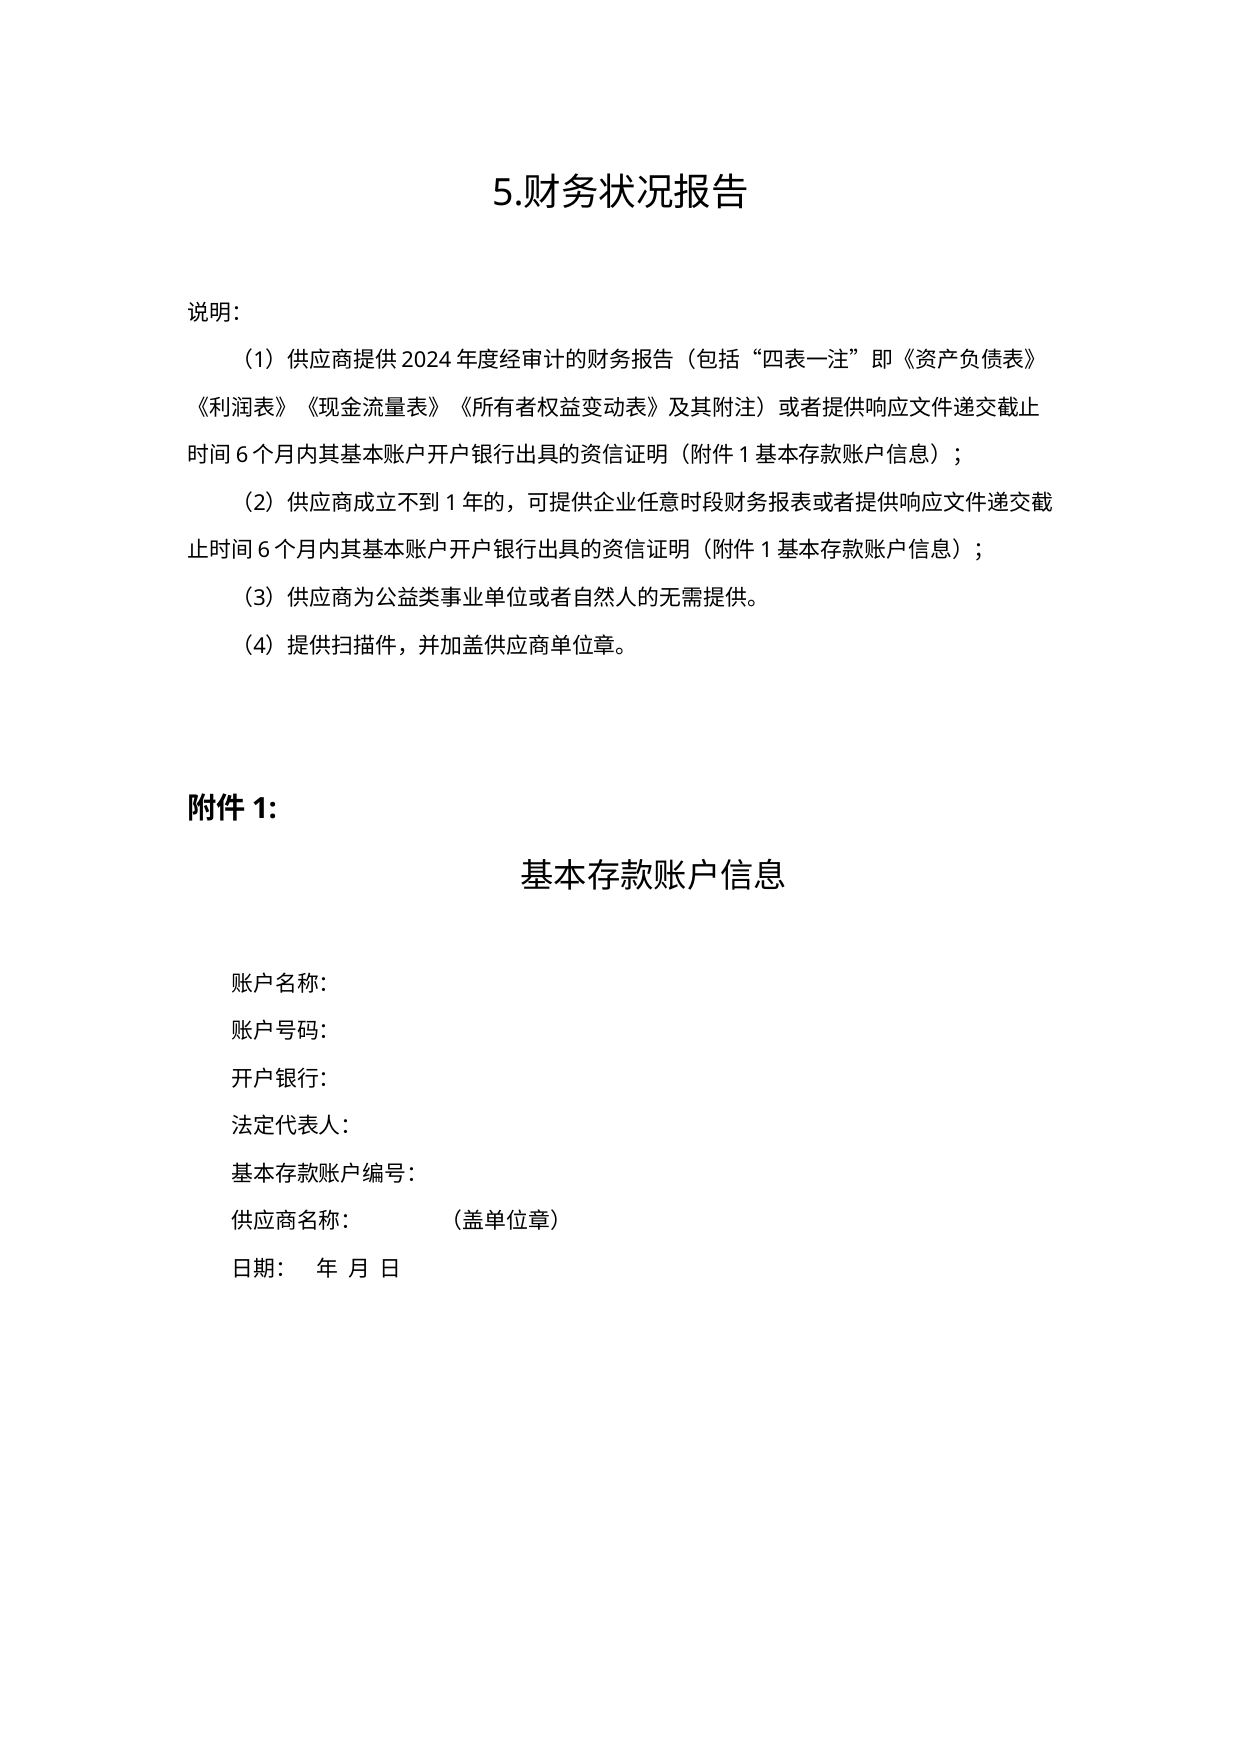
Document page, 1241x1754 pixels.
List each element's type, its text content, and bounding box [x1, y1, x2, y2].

text 账户名称： [187, 966, 1053, 997]
text 附件1: [187, 785, 1053, 827]
text （2）供应商成立不到1年的，可提供企业任意时段财务报表或者提供响应文件递交截止时间6个月内其基本账户开户银行出具的资信证明（附件1基本存款账户信息）； [187, 485, 1053, 564]
text 账户号码： [187, 1013, 1053, 1045]
text 5.财务状况报告 [187, 162, 1053, 216]
text 开户银行： [187, 1061, 1053, 1092]
text 说明： [187, 295, 1053, 326]
text （3）供应商为公益类事业单位或者自然人的无需提供。 [187, 580, 1053, 612]
text （4）提供扫描件，并加盖供应商单位章。 [187, 628, 1053, 659]
text 日期： 年 月 日 [187, 1251, 1053, 1282]
text 法定代表人： [187, 1108, 1053, 1140]
text 基本存款账户信息 [187, 848, 1053, 897]
text （1）供应商提供2024年度经审计的财务报告（包括“四表一注”即《资产负债表》《利润表》《现金流量表》《所有者权益变动表》及其附注）或者提供响应文件递交截止时间6个月内其基本账户开户银行出具的资信证明（附件1基本存款账户信息）； [187, 342, 1053, 469]
text 基本存款账户编号： [187, 1156, 1053, 1187]
text 供应商名称： （盖单位章） [187, 1203, 1053, 1235]
